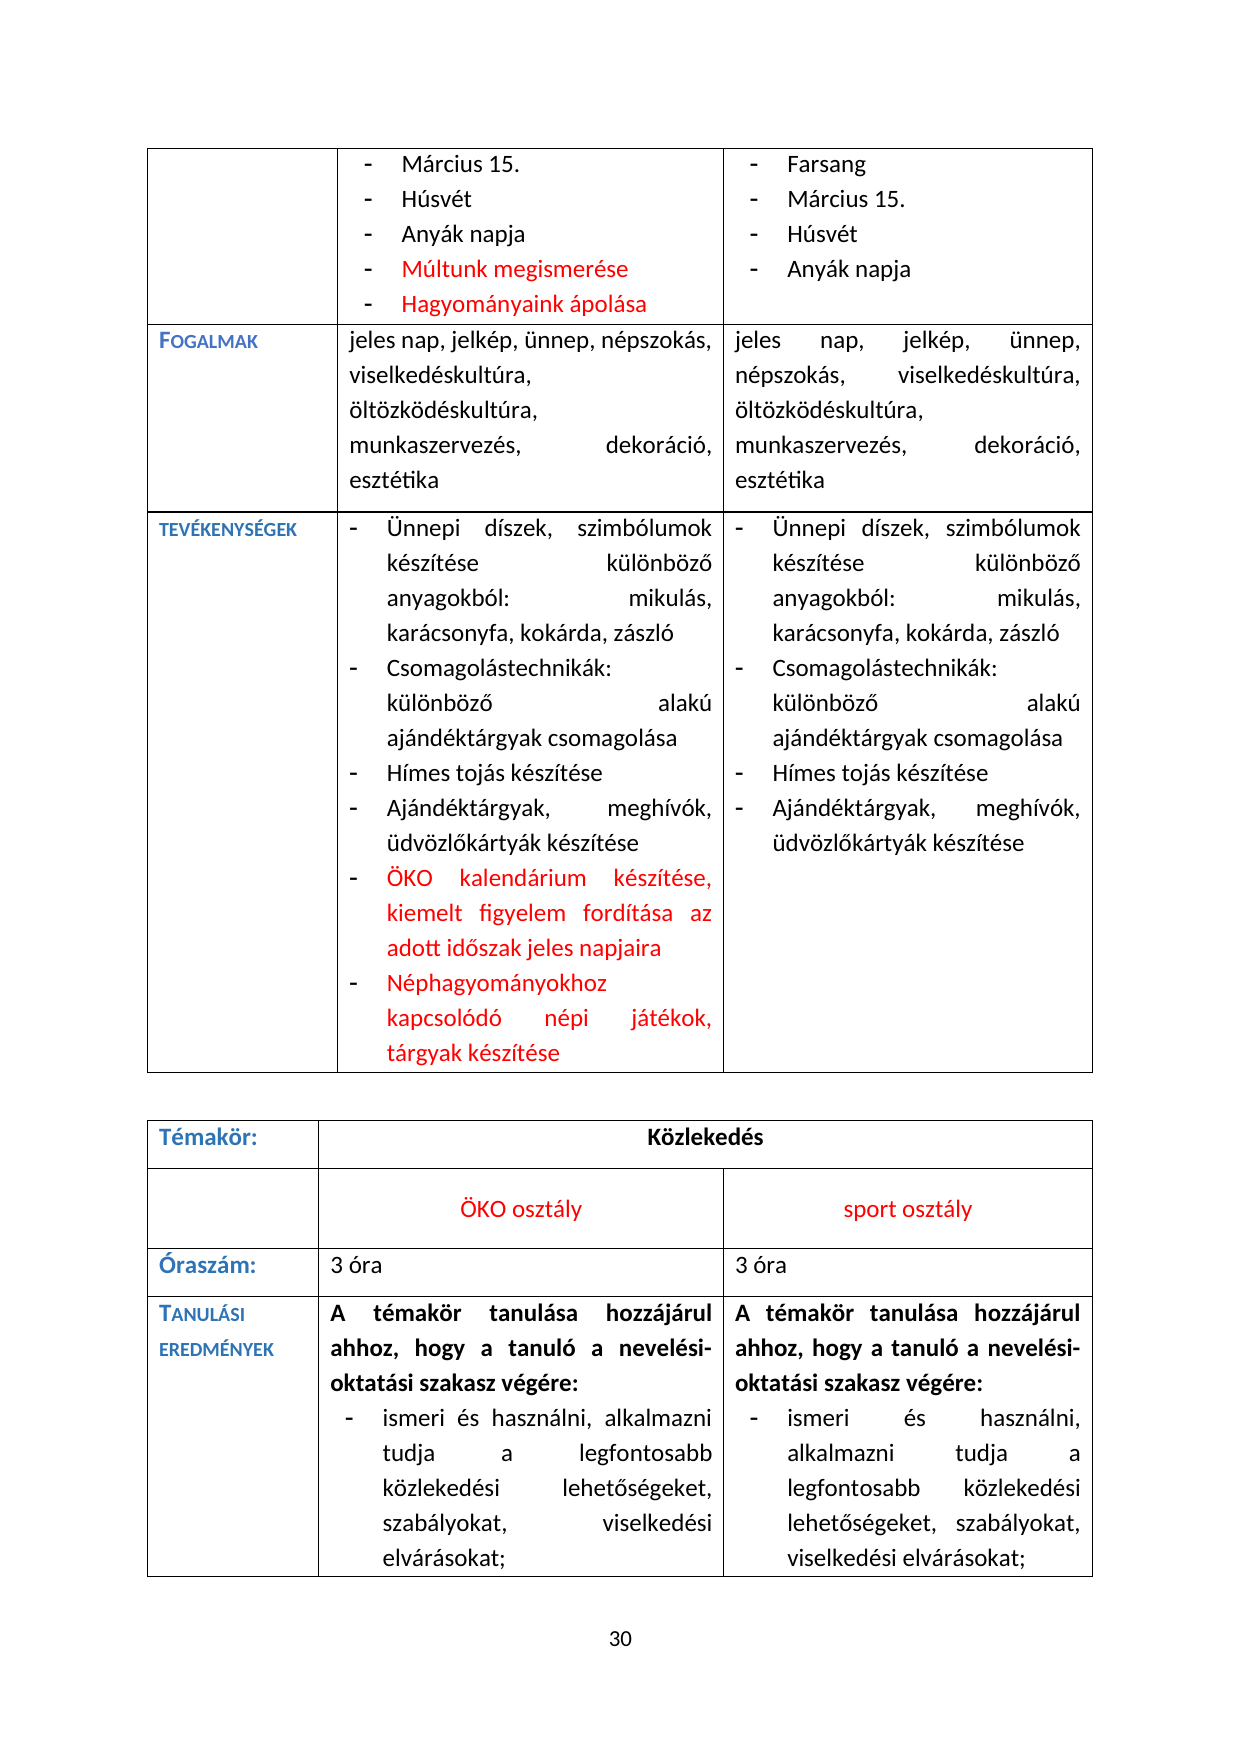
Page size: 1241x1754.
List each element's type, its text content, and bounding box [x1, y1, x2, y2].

table_cell 3 óra [724, 1249, 1092, 1296]
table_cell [724, 149, 1092, 323]
table_cell tevékenységek [148, 513, 337, 1072]
table_cell Ünnepi díszek, szimbólumok készítése különböző anyagokból: mikulás, karácsonyfa, kokárda, zászló Csomagolástechnikák: különböző alakú ajándéktárgyak csomagolása Hímes tojás készítése Ajándéktárgyak, meghívók, üdvözlőkártyák készítése [724, 513, 1092, 1072]
table_header Közlekedés [319, 1121, 1092, 1168]
table_header Témakör: [148, 1121, 318, 1168]
table_cell 3 óra [319, 1249, 723, 1296]
table_cell sport osztály [724, 1169, 1092, 1248]
table_cell ÖKO osztály [319, 1169, 723, 1248]
table_cell [148, 1169, 318, 1248]
table_cell Tanulási eredmények [148, 1297, 318, 1576]
table_cell Ünnepi díszek, szimbólumok készítése különböző anyagokból: mikulás, karácsonyfa, kokárda, zászló Csomagolástechnikák: különböző alakú ajándéktárgyak csomagolása Hímes tojás készítése Ajándéktárgyak, meghívók, üdvözlőkártyák készítése ÖKO kalendárium készítése, kiemelt figyelem fordítása az adott időszak jeles napjaira Néphagyományokhoz kapcsolódó népi játékok, tárgyak készítése [338, 513, 723, 1072]
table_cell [319, 1297, 723, 1576]
table_cell Fogalmak [148, 325, 337, 511]
table_cell jeles nap, jelkép, ünnep, népszokás, viselkedéskultúra, öltözködéskultúra, munkaszervezés, dekoráció, esztétika [338, 325, 723, 511]
table_cell jeles nap, jelkép, ünnep, népszokás, viselkedéskultúra, öltözködéskultúra, munkaszervezés, dekoráció, esztétika [724, 325, 1092, 511]
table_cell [338, 149, 723, 323]
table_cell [148, 149, 337, 323]
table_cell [724, 1297, 1092, 1576]
table_cell Óraszám: [148, 1249, 318, 1296]
